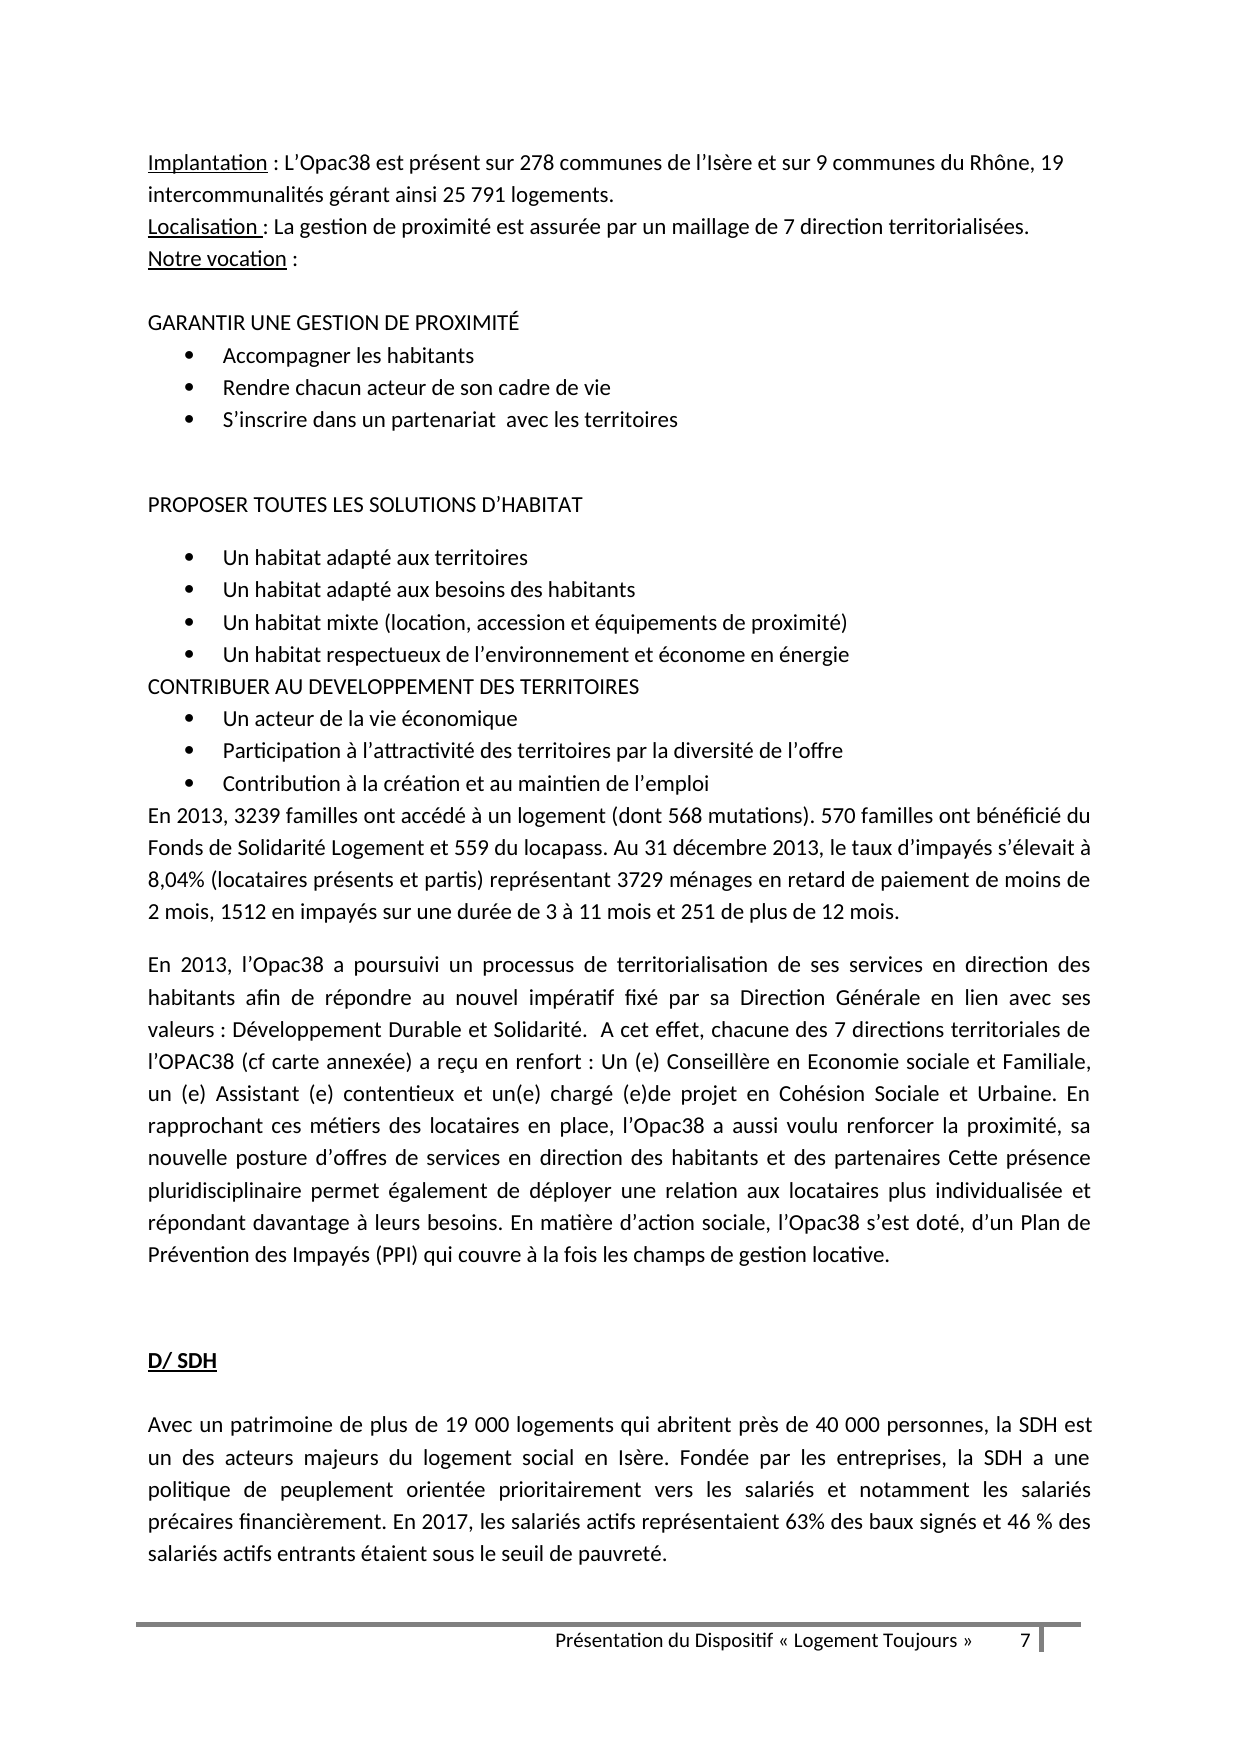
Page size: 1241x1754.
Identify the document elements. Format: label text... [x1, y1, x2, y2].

list Un acteur de la vie économique [185, 704, 1093, 732]
text Avec un patrimoine de plus de 19 000 logements qui abritent près de 40 000 personnes, la SDH est un des acteurs majeurs du logement social en Isère. Fondée par les entreprises, la SDH a une politique de peuplement orientée prioritairement vers les salariés et notamment les salariés précaires financièrement. En 2017, les salariés actifs représentaient 63% des baux signés et 46 % des salariés actifs entrants étaient sous le seuil de pauvreté. [148, 1411, 1093, 1567]
text En 2013, 3239 familles ont accédé à un logement (dont 568 mutations). 570 familles ont bénéficié du Fonds de Solidarité Logement et 559 du locapass. Au 31 décembre 2013, le taux d’impayés s’élevait à 8,04% (locataires présents et partis) représentant 3729 ménages en retard de paiement de moins de 2 mois, 1512 en impayés sur une durée de 3 à 11 mois et 251 de plus de 12 mois. [148, 801, 1093, 925]
list Accompagner les habitants [185, 341, 1093, 369]
list Participation à l’attractivité des territoires par la diversité de l’offre [185, 736, 1093, 764]
text D/ SDH [148, 1346, 1093, 1374]
list Un habitat adapté aux territoires [185, 543, 1093, 571]
list Contribution à la création et au maintien de l’emploi [185, 769, 1093, 797]
text Notre vocation : [148, 244, 1093, 272]
list Un habitat respectueux de l’environnement et économe en énergie [185, 640, 1093, 668]
text PROPOSER TOUTES LES SOLUTIONS D’HABITAT [148, 490, 1093, 518]
list Un habitat mixte (location, accession et équipements de proximité) [185, 608, 1093, 636]
text Implantation : L’Opac38 est présent sur 278 communes de l’Isère et sur 9 communes du Rhône, 19 intercommunalités gérant ainsi 25 791 logements. [148, 148, 1093, 208]
text GARANTIR UNE GESTION DE PROXIMITÉ [148, 308, 1093, 337]
list Rendre chacun acteur de son cadre de vie [185, 373, 1093, 401]
text CONTRIBUER AU DEVELOPPEMENT DES TERRITOIRES [148, 672, 1093, 700]
list Un habitat adapté aux besoins des habitants [185, 576, 1093, 603]
list S’inscrire dans un partenariat avec les territoires [185, 405, 1093, 433]
text En 2013, l’Opac38 a poursuivi un processus de territorialisation de ses services en direction des habitants afin de répondre au nouvel impératif fixé par sa Direction Générale en lien avec ses valeurs : Développement Durable et Solidarité. A cet effet, chacune des 7 directions territoriales de l’OPAC38 (cf carte annexée) a reçu en renfort : Un (e) Conseillère en Economie sociale et Familiale, un (e) Assistant (e) contentieux et un(e) chargé (e)de projet en Cohésion Sociale et Urbaine. En rapprochant ces métiers des locataires en place, l’Opac38 a aussi voulu renforcer la proximité, sa nouvelle posture d’offres de services en direction des habitants et des partenaires Cette présence pluridisciplinaire permet également de déployer une relation aux locataires plus individualisée et répondant davantage à leurs besoins. En matière d’action sociale, l’Opac38 s’est doté, d’un Plan de Prévention des Impayés (PPI) qui couvre à la fois les champs de gestion locative. [148, 950, 1093, 1268]
text Localisation : La gestion de proximité est assurée par un maillage de 7 direction territorialisées. [148, 212, 1093, 240]
